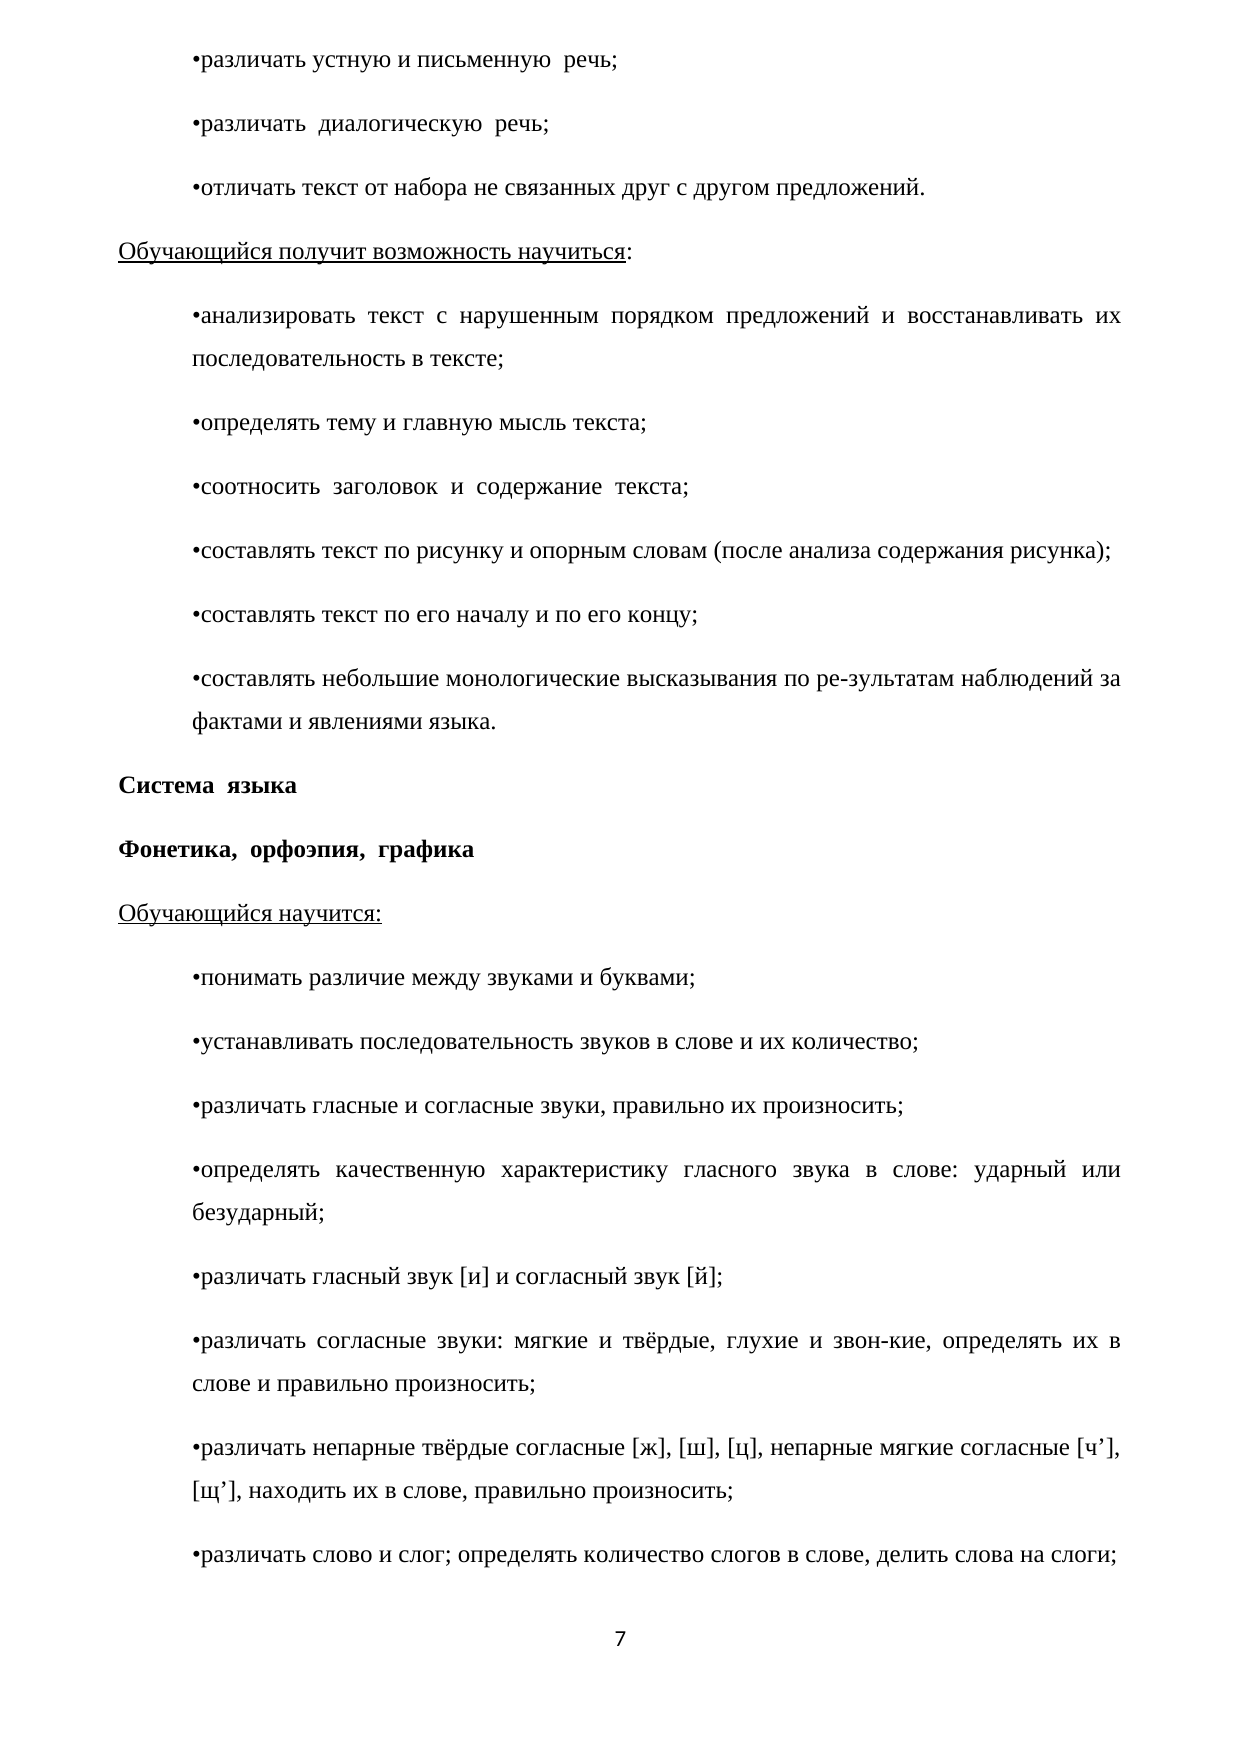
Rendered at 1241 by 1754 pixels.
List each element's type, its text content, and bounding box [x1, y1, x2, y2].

text •анализировать текст с нарушенным порядком предложений и восстанавливать их последовательность в тексте; [192, 300, 1122, 372]
text •различать диалогическую речь; [192, 108, 1122, 137]
text •составлять небольшие монологические высказывания по ре-зультатам наблюдений за фактами и явлениями языка. [192, 663, 1122, 735]
text •различать слово и слог; определять количество слогов в слове, делить слова на слоги; [192, 1539, 1122, 1568]
text •различать устную и письменную речь; [192, 44, 1122, 73]
text Обучающийся получит возможность научиться: [118, 236, 1122, 265]
text •различать согласные звуки: мягкие и твёрдые, глухие и звон-кие, определять их в слове и правильно произносить; [192, 1325, 1122, 1397]
text •составлять текст по рисунку и опорным словам (после анализа содержания рисунка); [192, 535, 1122, 564]
text Обучающийся научится: [118, 898, 1122, 927]
text •определять тему и главную мысль текста; [192, 407, 1122, 436]
text •устанавливать последовательность звуков в слове и их количество; [192, 1026, 1122, 1055]
text •различать гласный звук [и] и согласный звук [й]; [192, 1261, 1122, 1290]
text •составлять текст по его началу и по его концу; [192, 599, 1122, 628]
text •соотносить заголовок и содержание текста; [192, 471, 1122, 500]
text •понимать различие между звуками и буквами; [192, 962, 1122, 991]
text Система языка [118, 770, 1122, 799]
text •различать гласные и согласные звуки, правильно их произносить; [192, 1090, 1122, 1119]
text •определять качественную характеристику гласного звука в слове: ударный или безударный; [192, 1154, 1122, 1226]
text •различать непарные твёрдые согласные [ж], [ш], [ц], непарные мягкие согласные [ч’], [щ’], находить их в слове, правильно произносить; [192, 1432, 1122, 1504]
text •отличать текст от набора не связанных друг с другом предложений. [192, 172, 1122, 201]
text Фонетика, орфоэпия, графика [118, 834, 1122, 863]
